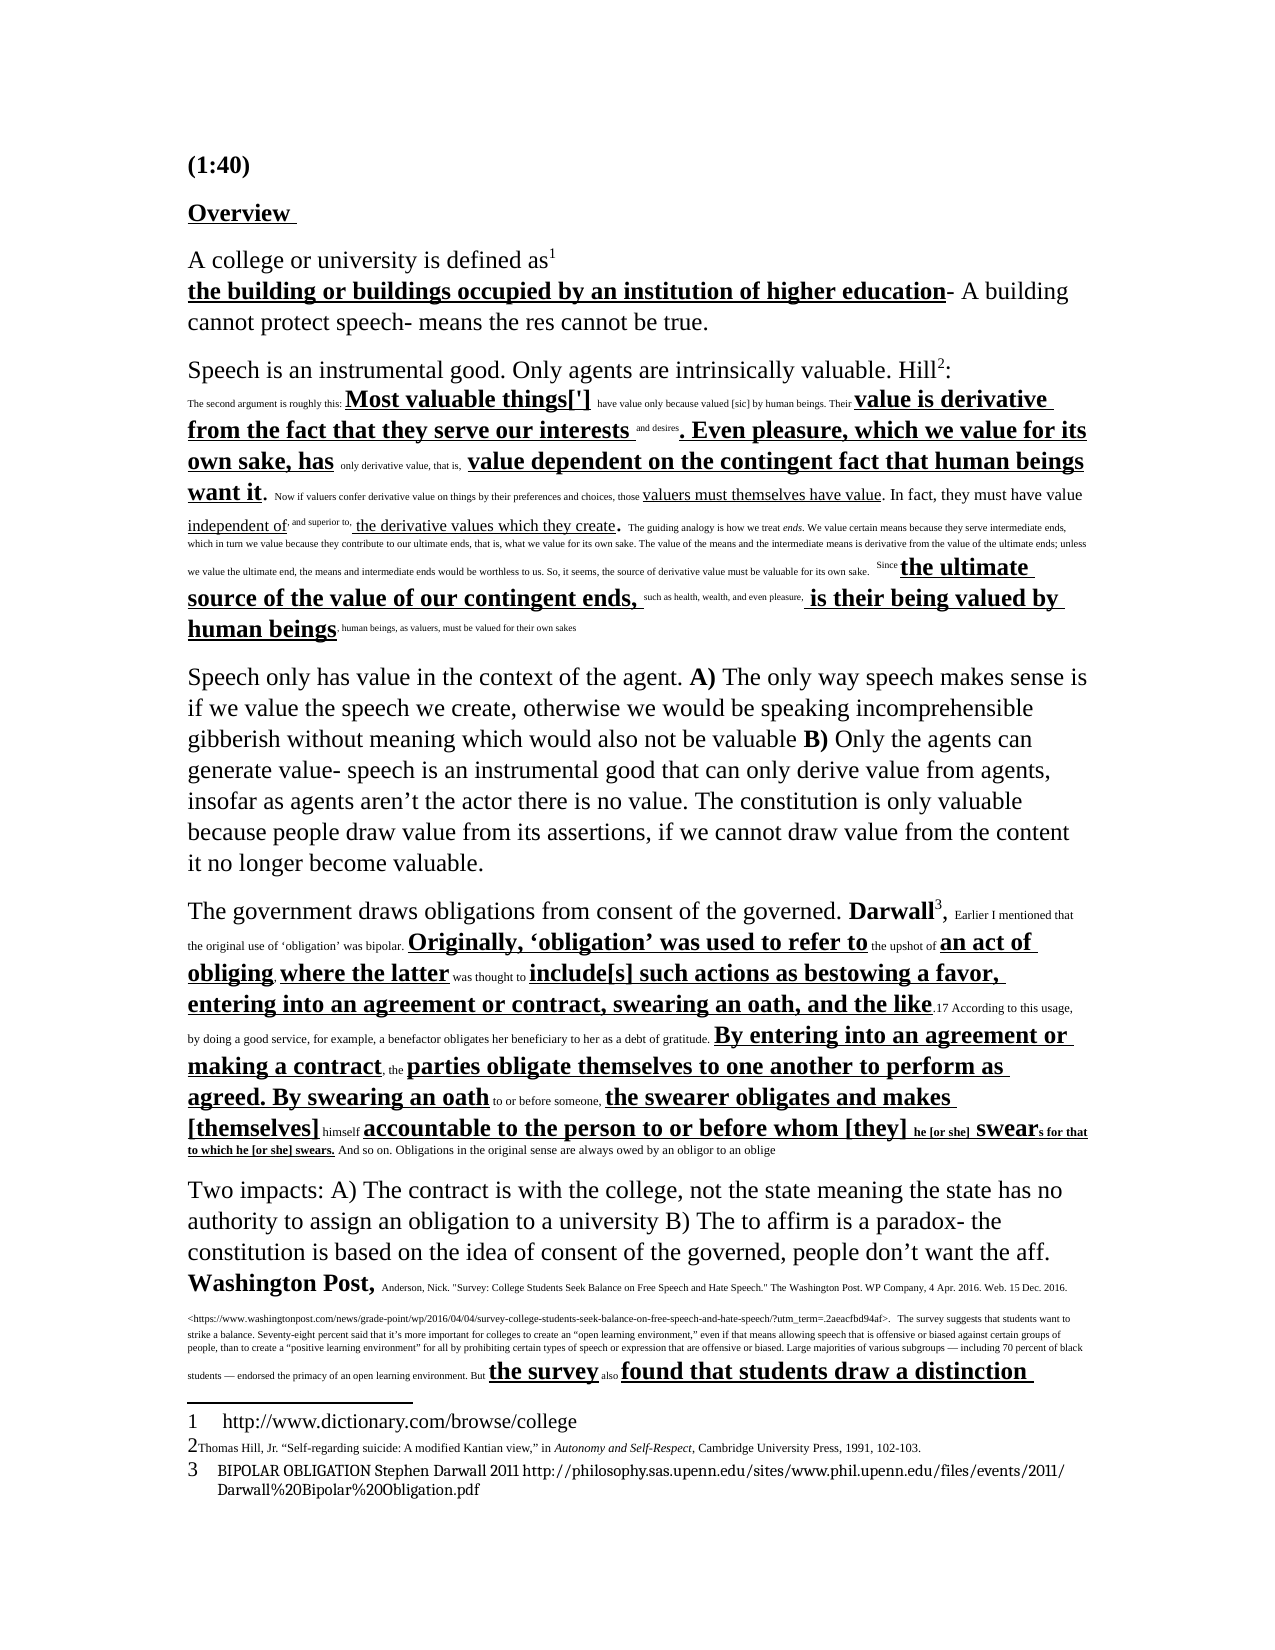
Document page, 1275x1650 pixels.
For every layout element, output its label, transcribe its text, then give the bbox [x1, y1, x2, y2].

text (1:40) [187, 150, 1087, 179]
text Speech only has value in the context of the agent. A) The only way speech makes sense is if we value the speech we create, otherwise we would be speaking incomprehensible gibberish without meaning which would also not be valuable B) Only the agents can generate value- speech is an instrumental good that can only derive value from agents, insofar as agents aren’t the actor there is no value. The constitution is only valuable because people draw value from its assertions, if we cannot draw value from the content it no longer become valuable. [187, 662, 1087, 877]
text A college or university is defined as the building or buildings occupied by an institution of higher education- A building cannot protect speech- means the res cannot be true. [187, 245, 1087, 336]
text The government draws obligations from consent of the governed. Darwall, Earlier I mentioned that the original use of ‘obligation’ was bipolar. Originally, ‘obligation’ was used to refer to the upshot of an act of obliging, where the latter was thought to include[s] such actions as bestowing a favor, entering into an agreement or contract, swearing an oath, and the like.17 According to this usage, by doing a good service, for example, a benefactor obligates her beneficiary to her as a debt of gratitude. By entering into an agreement or making a contract, the parties obligate themselves to one another to perform as agreed. By swearing an oath to or before someone, the swearer obligates and makes [themselves] himself accountable to the person to or before whom [they] he [or she] swears for that to which he [or she] swears. And so on. Obligations in the original sense are always owed by an obligor to an oblige [187, 896, 1087, 1157]
text Speech is an instrumental good. Only agents are intrinsically valuable. Hill: [187, 355, 1087, 384]
text Overview [187, 198, 1087, 226]
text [187, 1175, 1087, 1385]
text The second argument is roughly this: Most valuable things['] have value only because valued [sic] by human beings. Their value is derivative from the fact that they serve our interests and desires. Even pleasure, which we value for its own sake, has only derivative value, that is, value dependent on the contingent fact that human beings want it. Now if valuers confer derivative value on things by their preferences and choices, those valuers must themselves have value. In fact, they must have value independent of, and superior to, the derivative values which they create. The guiding analogy is how we treat ends. We value certain means because they serve intermediate ends, which in turn we value because they contribute to our ultimate ends, that is, what we value for its own sake. The value of the means and the intermediate means is derivative from the value of the ultimate ends; unless we value the ultimate end, the means and intermediate ends would be worthless to us. So, it seems, the source of derivative value must be valuable for its own sake. Since the ultimate source of the value of our contingent ends, such as health, wealth, and even pleasure, is their being valued by human beings, human beings, as valuers, must be valued for their own sakes [187, 384, 1087, 643]
